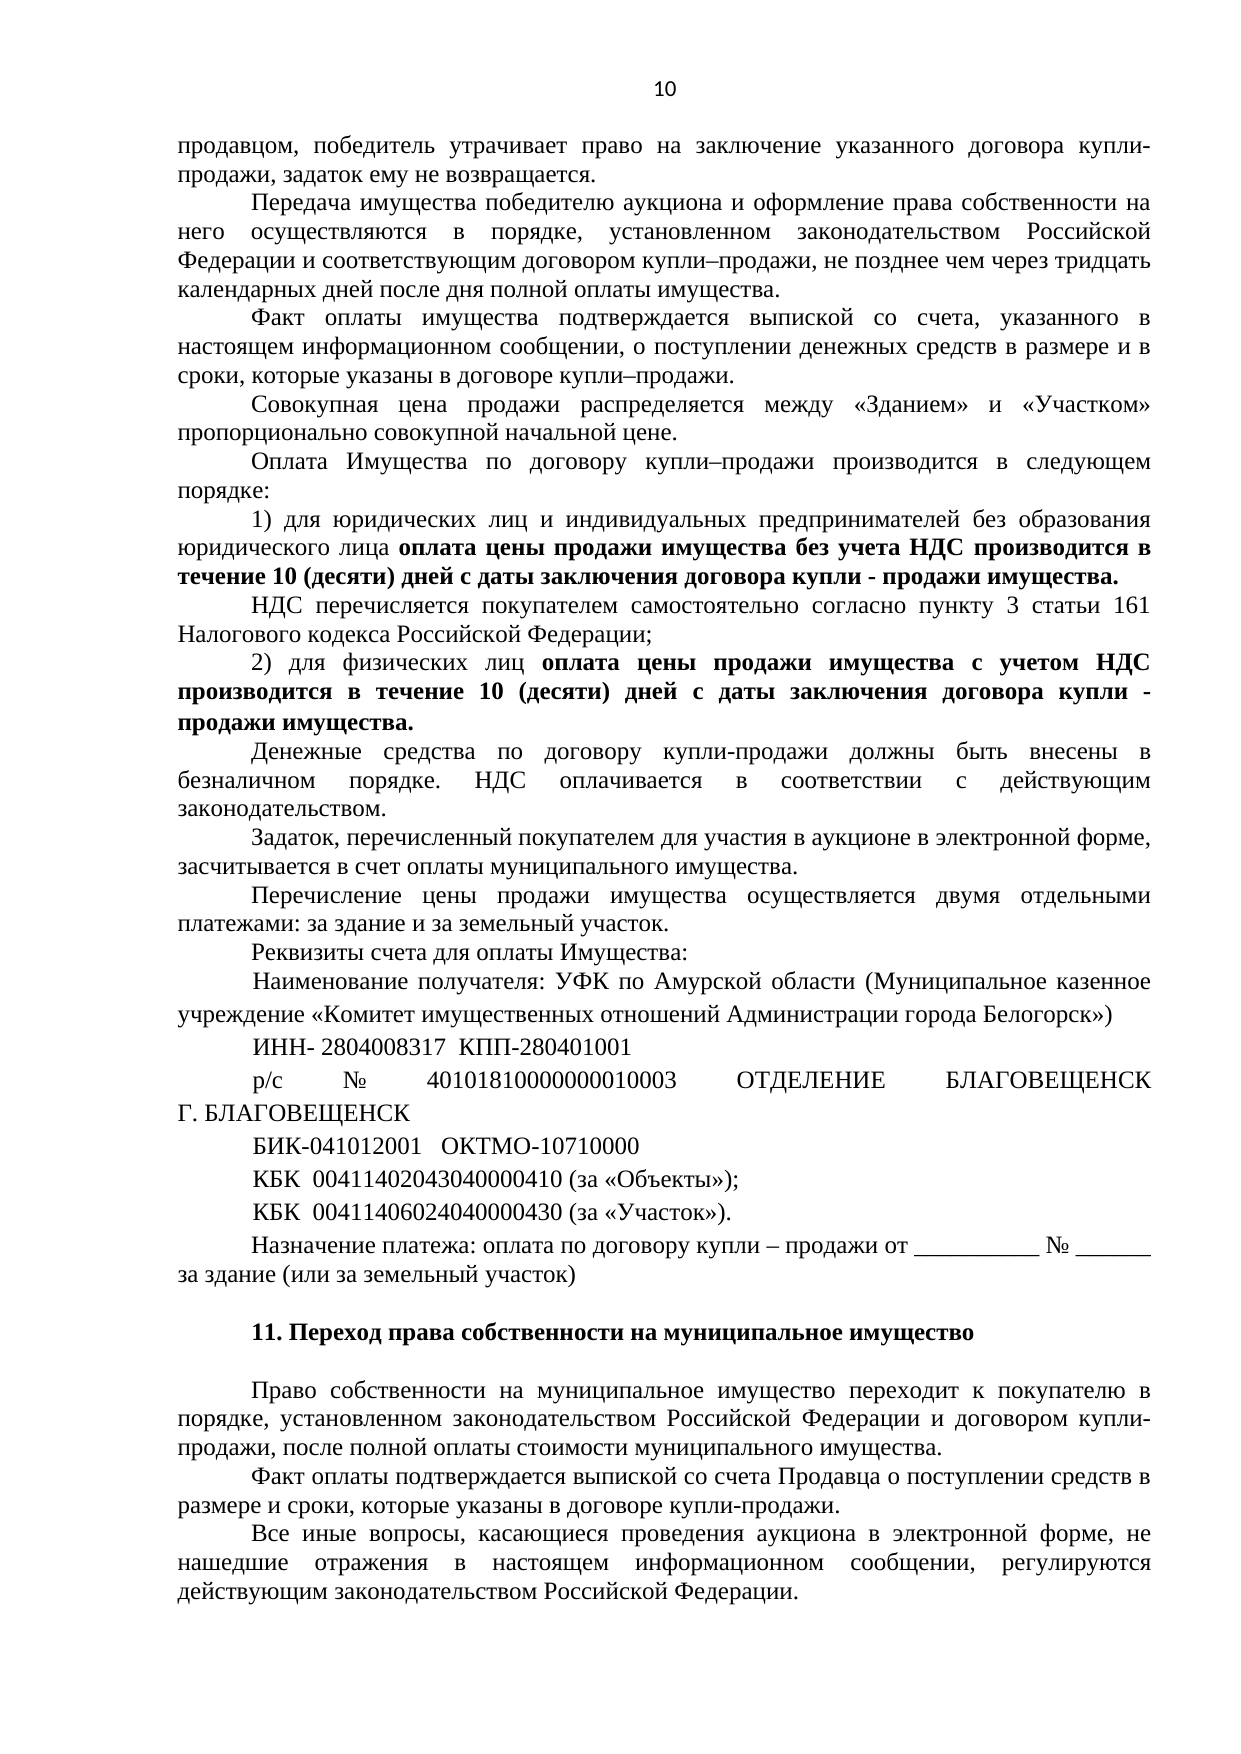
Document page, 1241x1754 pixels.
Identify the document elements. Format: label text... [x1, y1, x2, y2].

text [177, 130, 1152, 187]
text БИК-041012001 ОКТМО-10710000 [177, 1131, 1152, 1160]
text Все иные вопросы, касающиеся проведения аукциона в электронной форме, не нашедшие отражения в настоящем информационном сообщении, регулируются действующим законодательством Российской Федерации. [177, 1518, 1152, 1605]
text НДС перечисляется покупателем самостоятельно согласно пункту 3 статьи 161 Налогового кодекса Российской Федерации; [177, 590, 1152, 647]
text Задаток, перечисленный покупателем для участия в аукционе в электронной форме, засчитывается в счет оплаты муниципального имущества. [177, 822, 1152, 880]
text Факт оплаты имущества подтверждается выпиской со счета, указанного в настоящем информационном сообщении, о поступлении денежных средств в размере и в сроки, которые указаны в договоре купли–продажи. [177, 302, 1152, 389]
text 1) для юридических лиц и индивидуальных предпринимателей без образования юридического лица оплата цены продажи имущества без учета НДС производится в течение 10 (десяти) дней с даты заключения договора купли - продажи имущества. [177, 504, 1152, 590]
text 11. Переход права собственности на муниципальное имущество [177, 1317, 1152, 1346]
text ИНН- 2804008317 КПП-280401001 [177, 1032, 1152, 1061]
text Факт оплаты подтверждается выпиской со счета Продавца о поступлении средств в размере и сроки, которые указаны в договоре купли-продажи. [177, 1461, 1152, 1518]
text Перечисление цены продажи имущества осуществляется двумя отдельными платежами: за здание и за земельный участок. [177, 880, 1152, 937]
text Наименование получателя: УФК по Амурской области (Муниципальное казенное учреждение «Комитет имущественных отношений Администрации города Белогорск») [177, 966, 1152, 1028]
text Реквизиты счета для оплаты Имущества: [177, 937, 1152, 966]
text КБК 00411402043040000410 (за «Объекты»); [252, 1164, 1152, 1193]
text Передача имущества победителю аукциона и оформление права собственности на него осуществляются в порядке, установленном законодательством Российской Федерации и соответствующим договором купли–продажи, не позднее чем через тридцать календарных дней после дня полной оплаты имущества. [177, 187, 1152, 302]
text 2) для физических лиц оплата цены продажи имущества с учетом НДС производится в течение 10 (десяти) дней с даты заключения договора купли - продажи имущества. [177, 647, 1152, 736]
text Совокупная цена продажи распределяется между «Зданием» и «Участком» пропорционально совокупной начальной цене. [177, 389, 1152, 446]
text КБК 00411406024040000430 (за «Участок»). [252, 1197, 1152, 1226]
text Оплата Имущества по договору купли–продажи производится в следующем порядке: [177, 446, 1152, 504]
text Назначение платежа: оплата по договору купли – продажи от __________ № ______ за здание (или за земельный участок) [177, 1230, 1152, 1288]
text р/с № 40101810000000010003 ОТДЕЛЕНИЕ БЛАГОВЕЩЕНСК Г. БЛАГОВЕЩЕНСК [177, 1065, 1152, 1127]
text Денежные средства по договору купли-продажи должны быть внесены в безналичном порядке. НДС оплачивается в соответствии с действующим законодательством. [177, 736, 1152, 822]
text Право собственности на муниципальное имущество переходит к покупателю в порядке, установленном законодательством Российской Федерации и договором купли-продажи, после полной оплаты стоимости муниципального имущества. [177, 1375, 1152, 1461]
